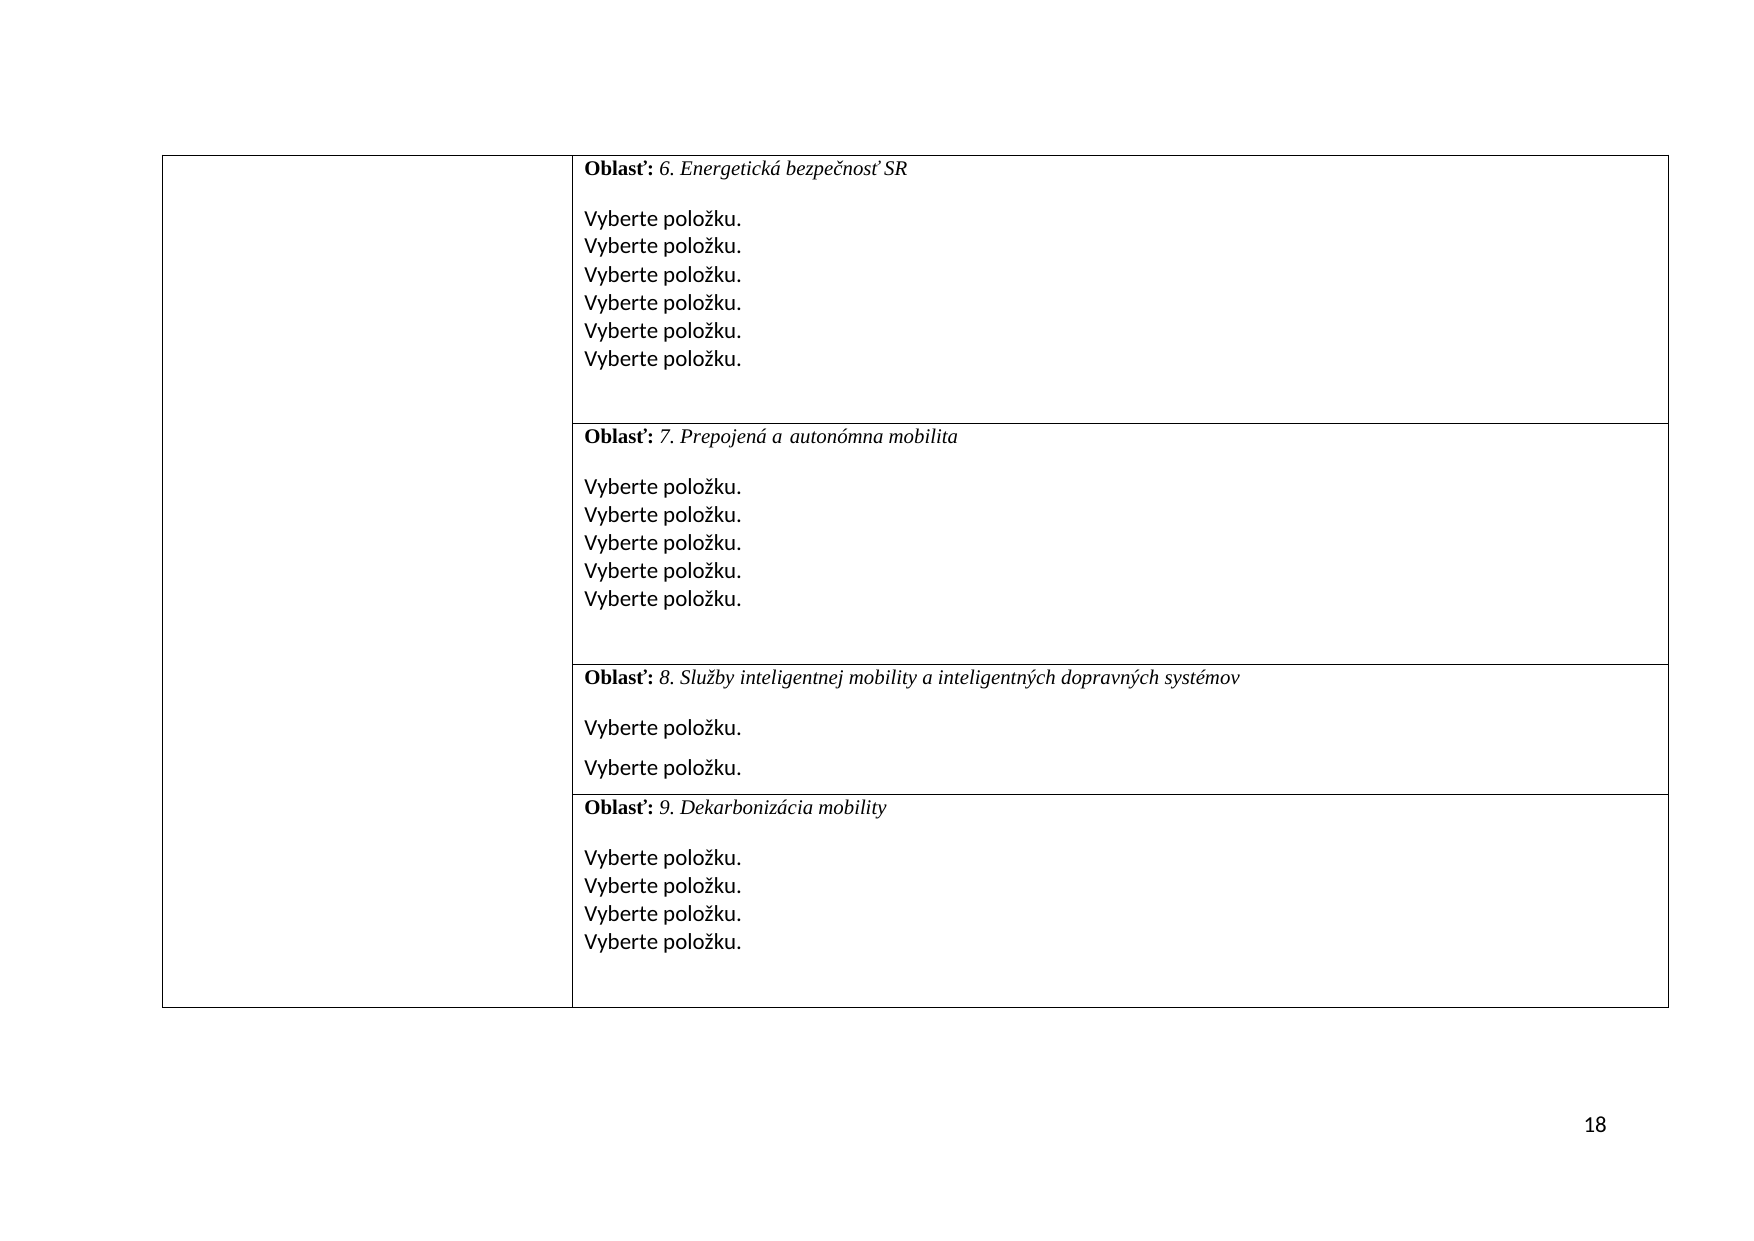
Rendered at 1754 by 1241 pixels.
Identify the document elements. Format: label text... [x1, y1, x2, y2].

table_cell Oblasť: 8. Služby inteligentnej mobility a inteligentných dopravných systémov [573, 665, 1668, 794]
table_cell Oblasť: 7. Prepojená a autonómna mobilita [573, 424, 1668, 664]
table_cell Oblasť: 6. Energetická bezpečnosť SR [573, 156, 1668, 423]
table_cell Oblasť: 9. Dekarbonizácia mobility [573, 795, 1668, 1007]
